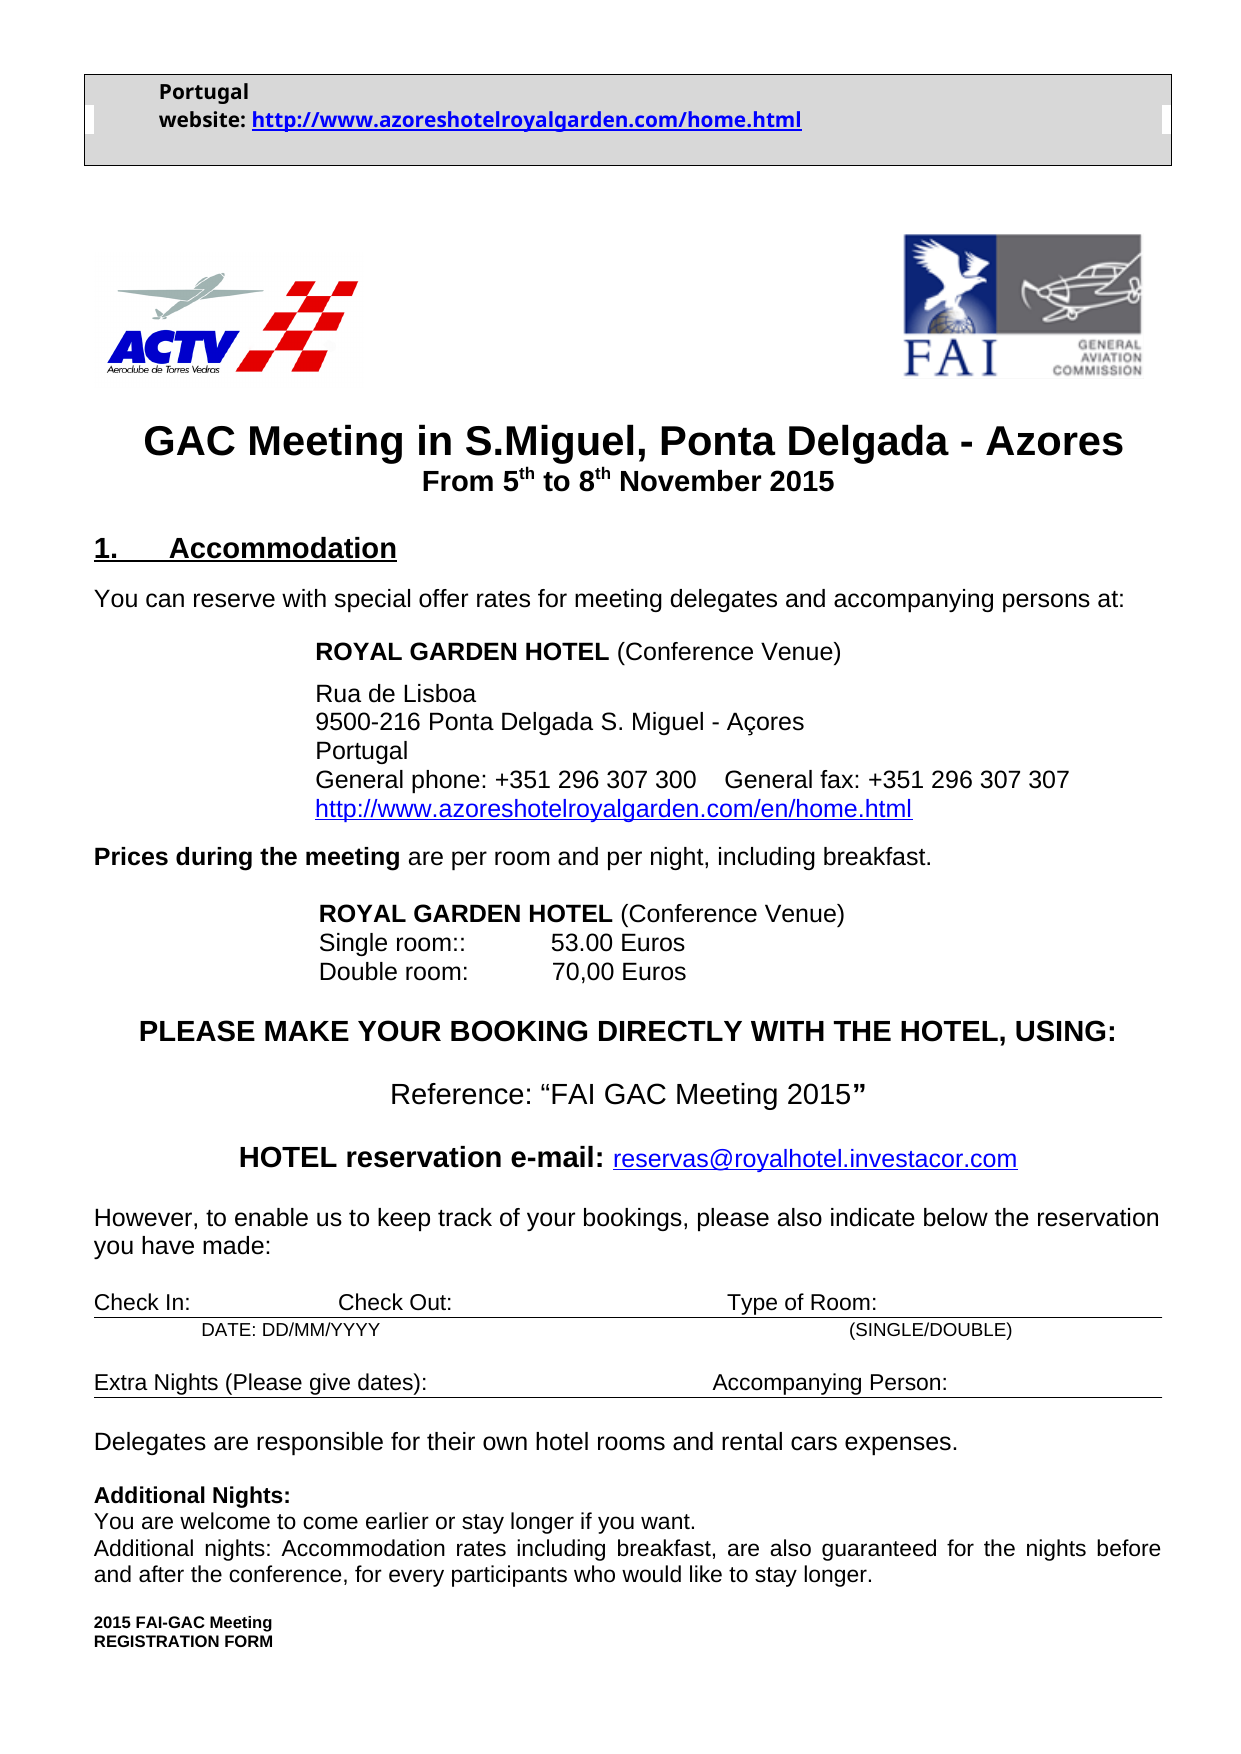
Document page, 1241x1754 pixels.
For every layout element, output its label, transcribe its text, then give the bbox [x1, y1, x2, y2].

text Additional Nights: [94, 1482, 1162, 1508]
text website: http://www.azoreshotelroyalgarden.com/home.html [94, 105, 1162, 131]
text Delegates are responsible for their own hotel rooms and rental cars expenses. [94, 1427, 1162, 1456]
text Additional nights: Accommodation rates including breakfast, are also guaranteed for the nights before and after the conference, for every participants who would like to stay longer. [94, 1535, 1162, 1587]
text Extra Nights (Please give dates): Accompanying Person: [94, 1369, 1162, 1397]
text Single room:: 53.00 Euros [319, 928, 1162, 957]
text From 5th to 8th November 2015 [94, 464, 1162, 497]
text HOTEL reservation e-mail: reservas@royalhotel.investacor.com [94, 1140, 1162, 1173]
text ROYAL GARDEN HOTEL (Conference Venue) [315, 637, 1162, 666]
text Rua de Lisboa 9500-216 Ponta Delgada S. Miguel - Açores Portugal [315, 679, 1162, 765]
text GAC Meeting in S.Miguel, Ponta Delgada - Azores [94, 416, 1162, 464]
text Prices during the meeting are per room and per night, including breakfast. [94, 842, 1162, 870]
text Portugal [85, 75, 1171, 105]
text http://www.azoreshotelroyalgarden.com/en/home.html [315, 794, 1162, 822]
text You can reserve with special offer rates for meeting delegates and accompanying persons at: [94, 584, 1162, 612]
text PLEASE MAKE YOUR BOOKING DIRECTLY WITH THE HOTEL, USING: [94, 1014, 1162, 1048]
text Reference: “FAI GAC Meeting 2015” [94, 1077, 1162, 1111]
text ROYAL GARDEN HOTEL (Conference Venue) [319, 899, 1162, 928]
text Double room: 70,00 Euros [319, 957, 1162, 985]
text General phone: +351 296 307 300 General fax: +351 296 307 307 [315, 765, 1162, 794]
text 1. Accommodation [94, 531, 1162, 564]
text Check In: Check Out: Type of Room: [94, 1289, 1162, 1317]
text You are welcome to come earlier or stay longer if you want. [94, 1508, 1162, 1535]
picture [93, 252, 365, 388]
text DATE: DD/MM/YYYY (SINGLE/DOUBLE) [94, 1318, 1162, 1340]
text However, to enable us to keep track of your bookings, please also indicate below the reservation you have made: [94, 1203, 1162, 1260]
